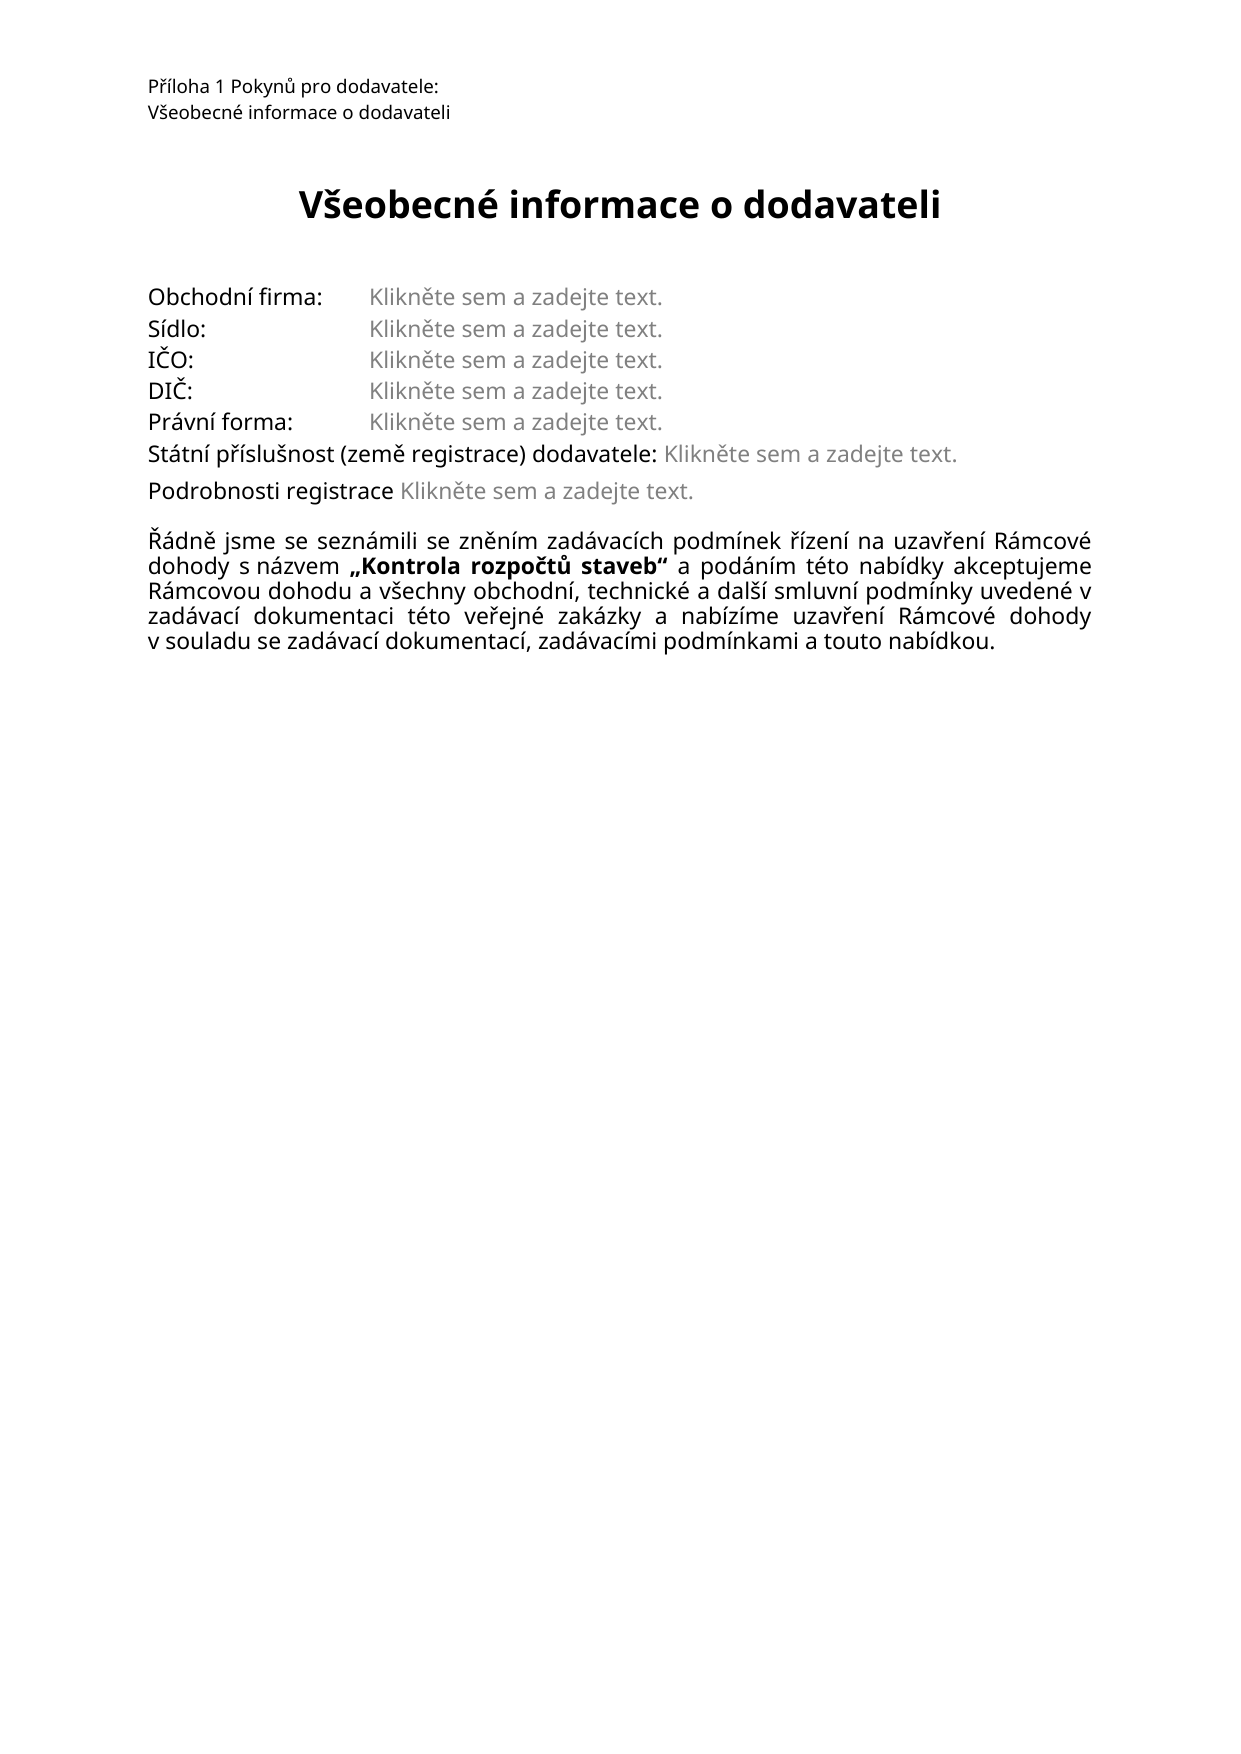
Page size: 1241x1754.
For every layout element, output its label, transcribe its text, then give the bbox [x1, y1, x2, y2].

text IČO: [148, 348, 1093, 373]
text Sídlo: [148, 317, 1093, 342]
text Státní příslušnost (země registrace) dodavatele: [148, 442, 1093, 467]
text Řádně jsme se seznámili se zněním zadávacích podmínek řízení na uzavření Rámcové dohody s názvem „Kontrola rozpočtů staveb“ a podáním této nabídky akceptujeme Rámcovou dohodu a všechny obchodní, technické a další smluvní podmínky uvedené v zadávací dokumentaci této veřejné zakázky a nabízíme uzavření Rámcové dohody v souladu se zadávací dokumentací, zadávacími podmínkami a touto nabídkou. [148, 529, 1093, 654]
text DIČ: [148, 379, 1093, 404]
title Všeobecné informace o dodavateli [148, 178, 1093, 229]
text Podrobnosti registrace [148, 479, 1093, 504]
text Právní forma: [148, 411, 1093, 436]
text Obchodní firma: [148, 286, 1093, 311]
